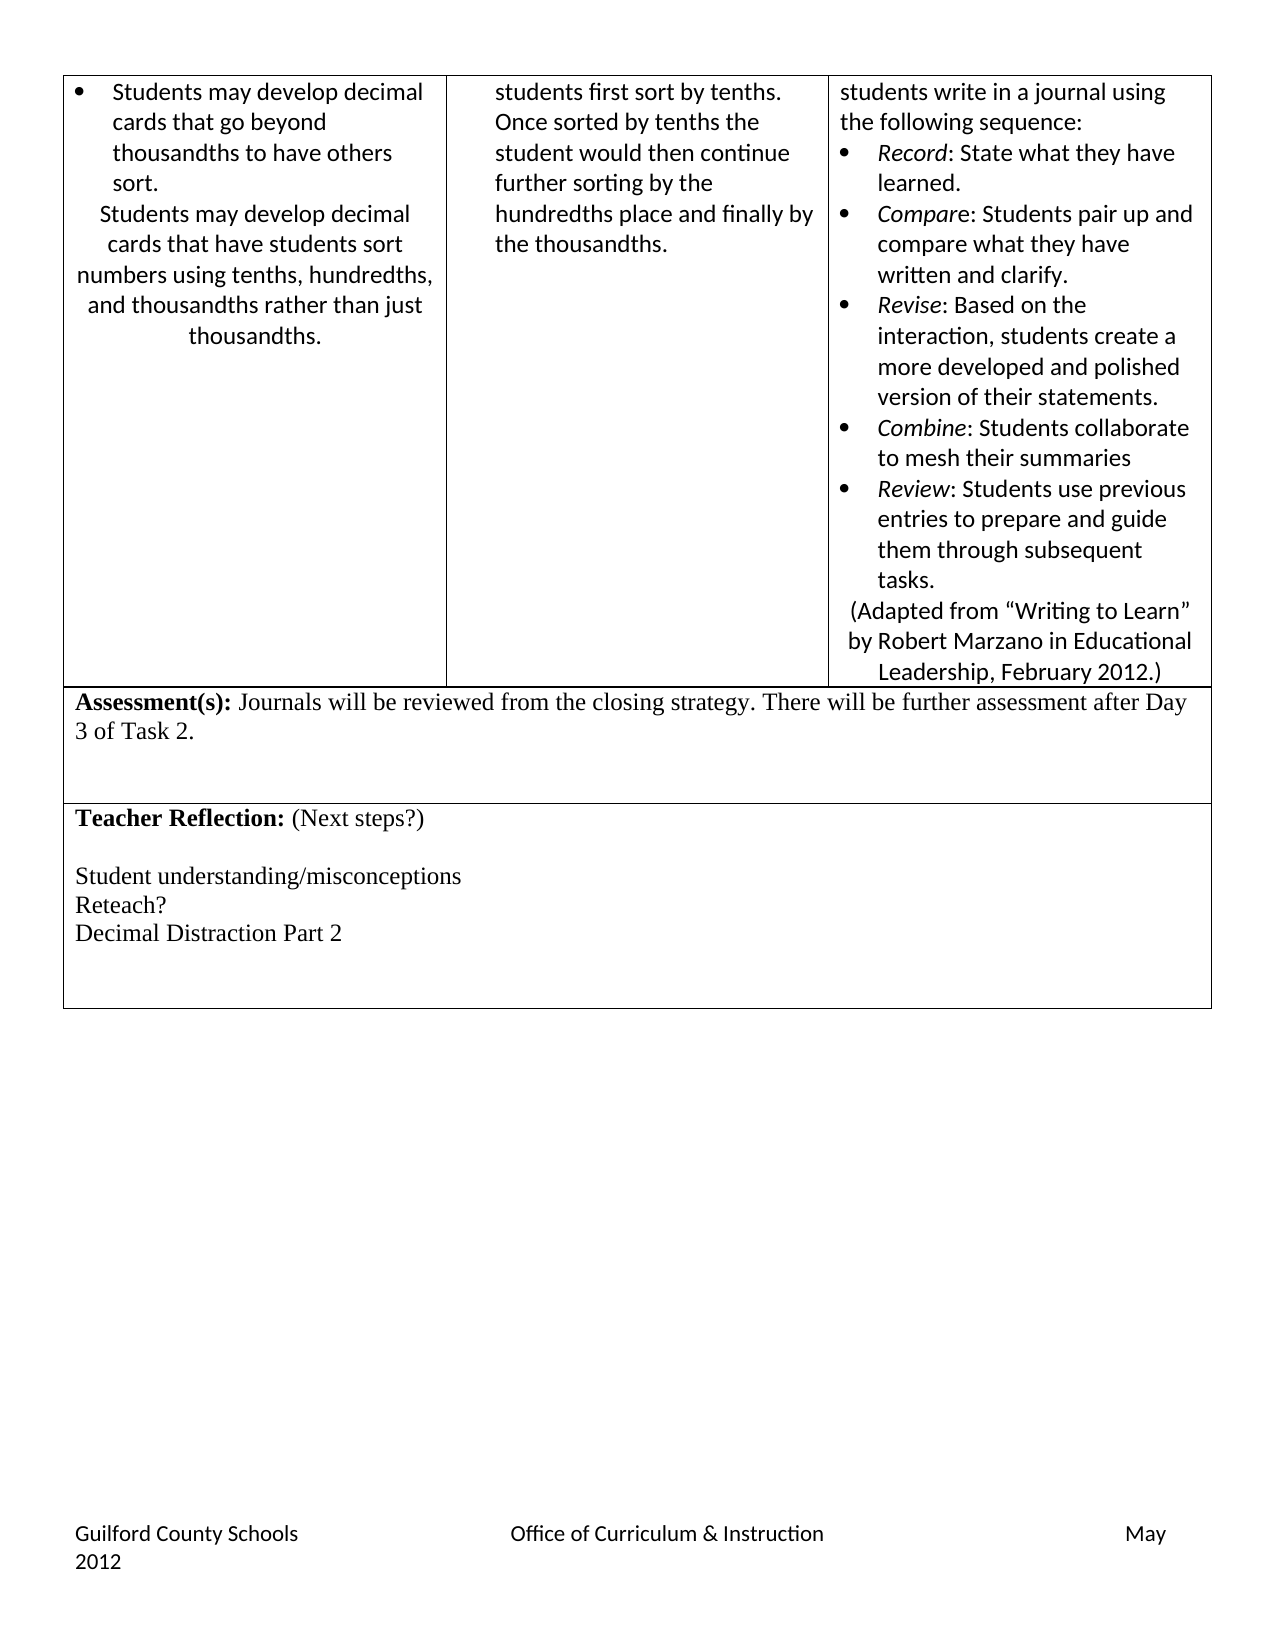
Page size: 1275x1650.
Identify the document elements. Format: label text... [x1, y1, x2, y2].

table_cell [64, 76, 446, 686]
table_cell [829, 76, 1211, 686]
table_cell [447, 76, 828, 686]
table_cell Teacher Reflection: (Next steps?) Student understanding/misconceptions Reteach? Decimal Distraction Part 2 [64, 804, 1211, 1008]
table_cell Assessment(s): Journals will be reviewed from the closing strategy. There will be further assessment after Day 3 of Task 2. [64, 688, 1211, 802]
